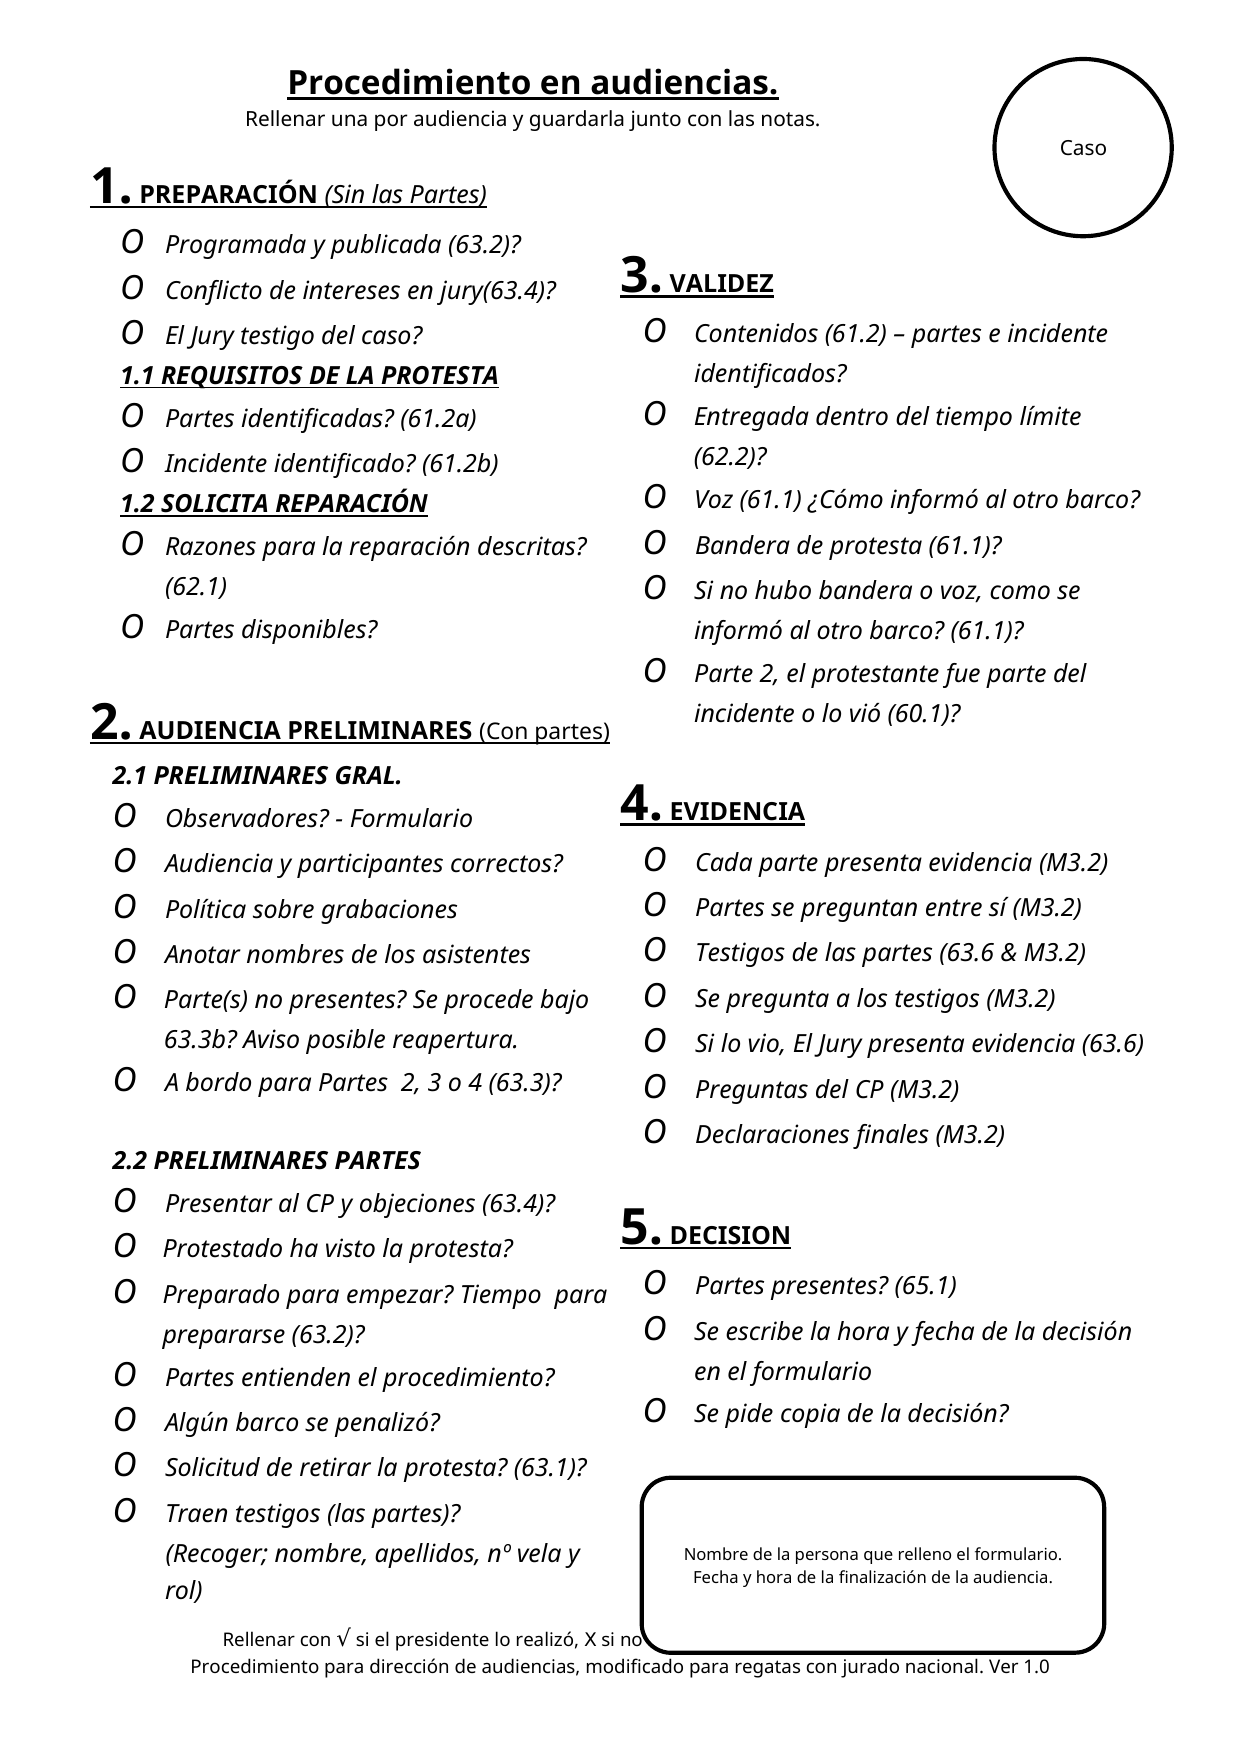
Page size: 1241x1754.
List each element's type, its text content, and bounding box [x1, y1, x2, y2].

text 1. PREPARACIÓN (Sin las Partes) [90, 150, 620, 218]
text Rellenar una por audiencia y guardarla junto con las notas. [90, 104, 1003, 133]
text O Parte(s) no presentes? Se procede bajo 63.3b? Aviso posible reapertura. [112, 973, 620, 1056]
text O El Jury testigo del caso? [112, 309, 620, 354]
text O A bordo para Partes 2, 3 o 4 (63.3)? [90, 1056, 620, 1102]
text O Política sobre grabaciones [90, 882, 620, 928]
text 1.1 REQUISITOS DE LA PROTESTA [112, 354, 620, 392]
text O Bandera de protesta (61.1)? [620, 518, 1150, 564]
text 2. AUDIENCIA PRELIMINARES (Con partes) [90, 686, 620, 754]
text O Preguntas del CP (M3.2) [620, 1062, 1150, 1108]
text Procedimiento en audiencias. [90, 59, 1059, 104]
text O Entregada dentro del tiempo límite (62.2)? [642, 390, 1150, 473]
text O Partes entienden el procedimiento? [112, 1350, 620, 1396]
text O Se pregunta a los testigos (M3.2) [620, 972, 1150, 1017]
text O Partes identificadas? (61.2a) [120, 392, 620, 437]
text O Traen testigos (las partes)? [90, 1487, 620, 1532]
text O Si lo vio, El Jury presenta evidencia (63.6) [642, 1017, 1150, 1062]
text 2.1 PRELIMINARES GRAL. [90, 754, 620, 792]
text 5. DECISION [620, 1191, 1150, 1259]
text O Se pide copia de la decisión? [642, 1387, 1150, 1433]
text O Razones para la reparación descritas? (62.1) [120, 520, 620, 603]
text O Contenidos (61.2) – partes e incidente identificados? [642, 307, 1150, 390]
text O Solicitud de retirar la protesta? (63.1)? [112, 1441, 620, 1487]
text O Programada y publicada (63.2)? [90, 218, 620, 263]
text O Anotar nombres de los asistentes [112, 928, 620, 973]
text O Conflicto de intereses en jury(63.4)? [112, 263, 620, 309]
text 2.2 PRELIMINARES PARTES [90, 1139, 620, 1177]
text O Presentar al CP y objeciones (63.4)? [90, 1177, 620, 1222]
text 4. EVIDENCIA [620, 767, 1150, 835]
text O Observadores? - Formulario [90, 792, 620, 837]
text O Parte 2, el protestante fue parte del incidente o lo vió (60.1)? [642, 647, 1150, 730]
text O Voz (61.1) ¿Cómo informó al otro barco? [642, 473, 1150, 518]
text O Cada parte presenta evidencia (M3.2) [642, 835, 1150, 881]
text O Declaraciones finales (M3.2) [620, 1108, 1150, 1153]
text O Partes presentes? (65.1) [620, 1259, 1150, 1304]
text 3. VALIDEZ [620, 239, 1150, 307]
text O Testigos de las partes (63.6 & M3.2) [620, 926, 1150, 972]
text O Preparado para empezar? Tiempo para prepararse (63.2)? [112, 1267, 620, 1350]
text O Protestado ha visto la protesta? [112, 1222, 620, 1267]
text O Partes disponibles? [120, 603, 620, 648]
text O Si no hubo bandera o voz, como se informó al otro barco? (61.1)? [642, 564, 1150, 647]
text O Audiencia y participantes correctos? [90, 837, 620, 882]
text O Incidente identificado? (61.2b) [120, 437, 620, 483]
text O Algún barco se penalizó? [90, 1396, 620, 1441]
text O Se escribe la hora y fecha de la decisión en el formulario [642, 1304, 1150, 1387]
text O Partes se preguntan entre sí (M3.2) [620, 881, 1150, 926]
text (Recoger; nombre, apellidos, nº vela y rol) [165, 1532, 620, 1607]
text 1.2 SOLICITA REPARACIÓN [120, 483, 620, 520]
